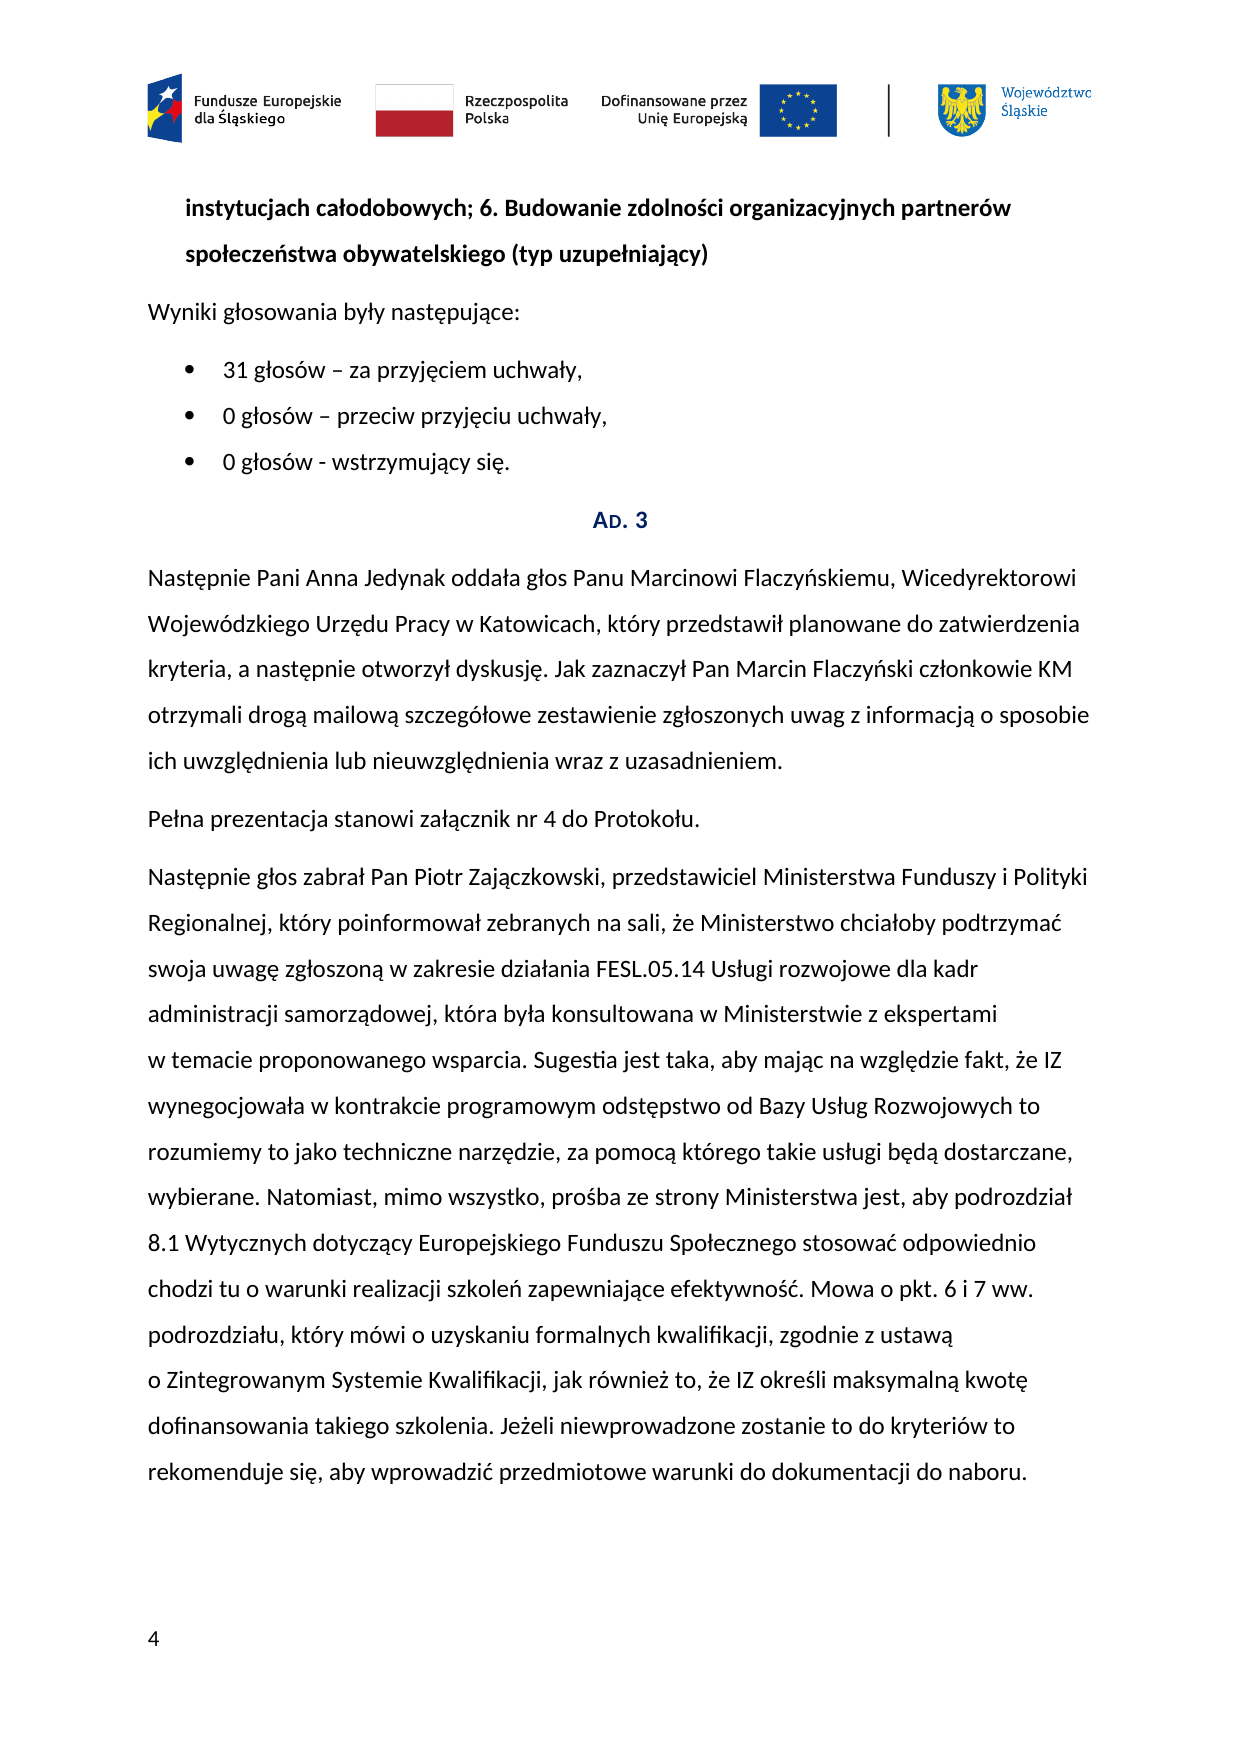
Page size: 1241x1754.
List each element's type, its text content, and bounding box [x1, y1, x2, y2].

text Wyniki głosowania były następujące: [148, 296, 1093, 326]
picture [147, 73, 1092, 143]
list 0 głosów - wstrzymujący się. [185, 446, 1093, 476]
list 0 głosów – przeciw przyjęciu uchwały, [185, 400, 1093, 430]
text Następnie Pani Anna Jedynak oddała głos Panu Marcinowi Flaczyńskiemu, Wicedyrektorowi Wojewódzkiego Urzędu Pracy w Katowicach, który przedstawił planowane do zatwierdzenia kryteria, a następnie otworzył dyskusję. Jak zaznaczył Pan Marcin Flaczyński członkowie KM otrzymali drogą mailową szczegółowe zestawienie zgłoszonych uwag z informacją o sposobie ich uwzględnienia lub nieuwzględnienia wraz z uzasadnieniem. [148, 562, 1093, 776]
text Pełna prezentacja stanowi załącznik nr 4 do Protokołu. [148, 803, 1093, 834]
text Następnie głos zabrał Pan Piotr Zajączkowski, przedstawiciel Ministerstwa Funduszy i Polityki Regionalnej, który poinformował zebranych na sali, że Ministerstwo chciałoby podtrzymać swoja uwagę zgłoszoną w zakresie działania FESL.05.14 Usługi rozwojowe dla kadr administracji samorządowej, która była konsultowana w Ministerstwie z ekspertami w temacie proponowanego wsparcia. Sugestia jest taka, aby mając na względzie fakt, że IZ wynegocjowała w kontrakcie programowym odstępstwo od Bazy Usług Rozwojowych to rozumiemy to jako techniczne narzędzie, za pomocą którego takie usługi będą dostarczane, wybierane. Natomiast, mimo wszystko, prośba ze strony Ministerstwa jest, aby podrozdział 8.1 Wytycznych dotyczący Europejskiego Funduszu Społecznego stosować odpowiednio chodzi tu o warunki realizacji szkoleń zapewniające efektywność. Mowa o pkt. 6 i 7 ww. podrozdziału, który mówi o uzyskaniu formalnych kwalifikacji, zgodnie z ustawą o Zintegrowanym Systemie Kwalifikacji, jak również to, że IZ określi maksymalną kwotę dofinansowania takiego szkolenia. Jeżeli niewprowadzone zostanie to do kryteriów to rekomenduje się, aby wprowadzić przedmiotowe warunki do dokumentacji do naboru. [148, 861, 1093, 1486]
list 31 głosów – za przyjęciem uchwały, [185, 354, 1093, 385]
text Ad. 3 [148, 504, 1093, 534]
